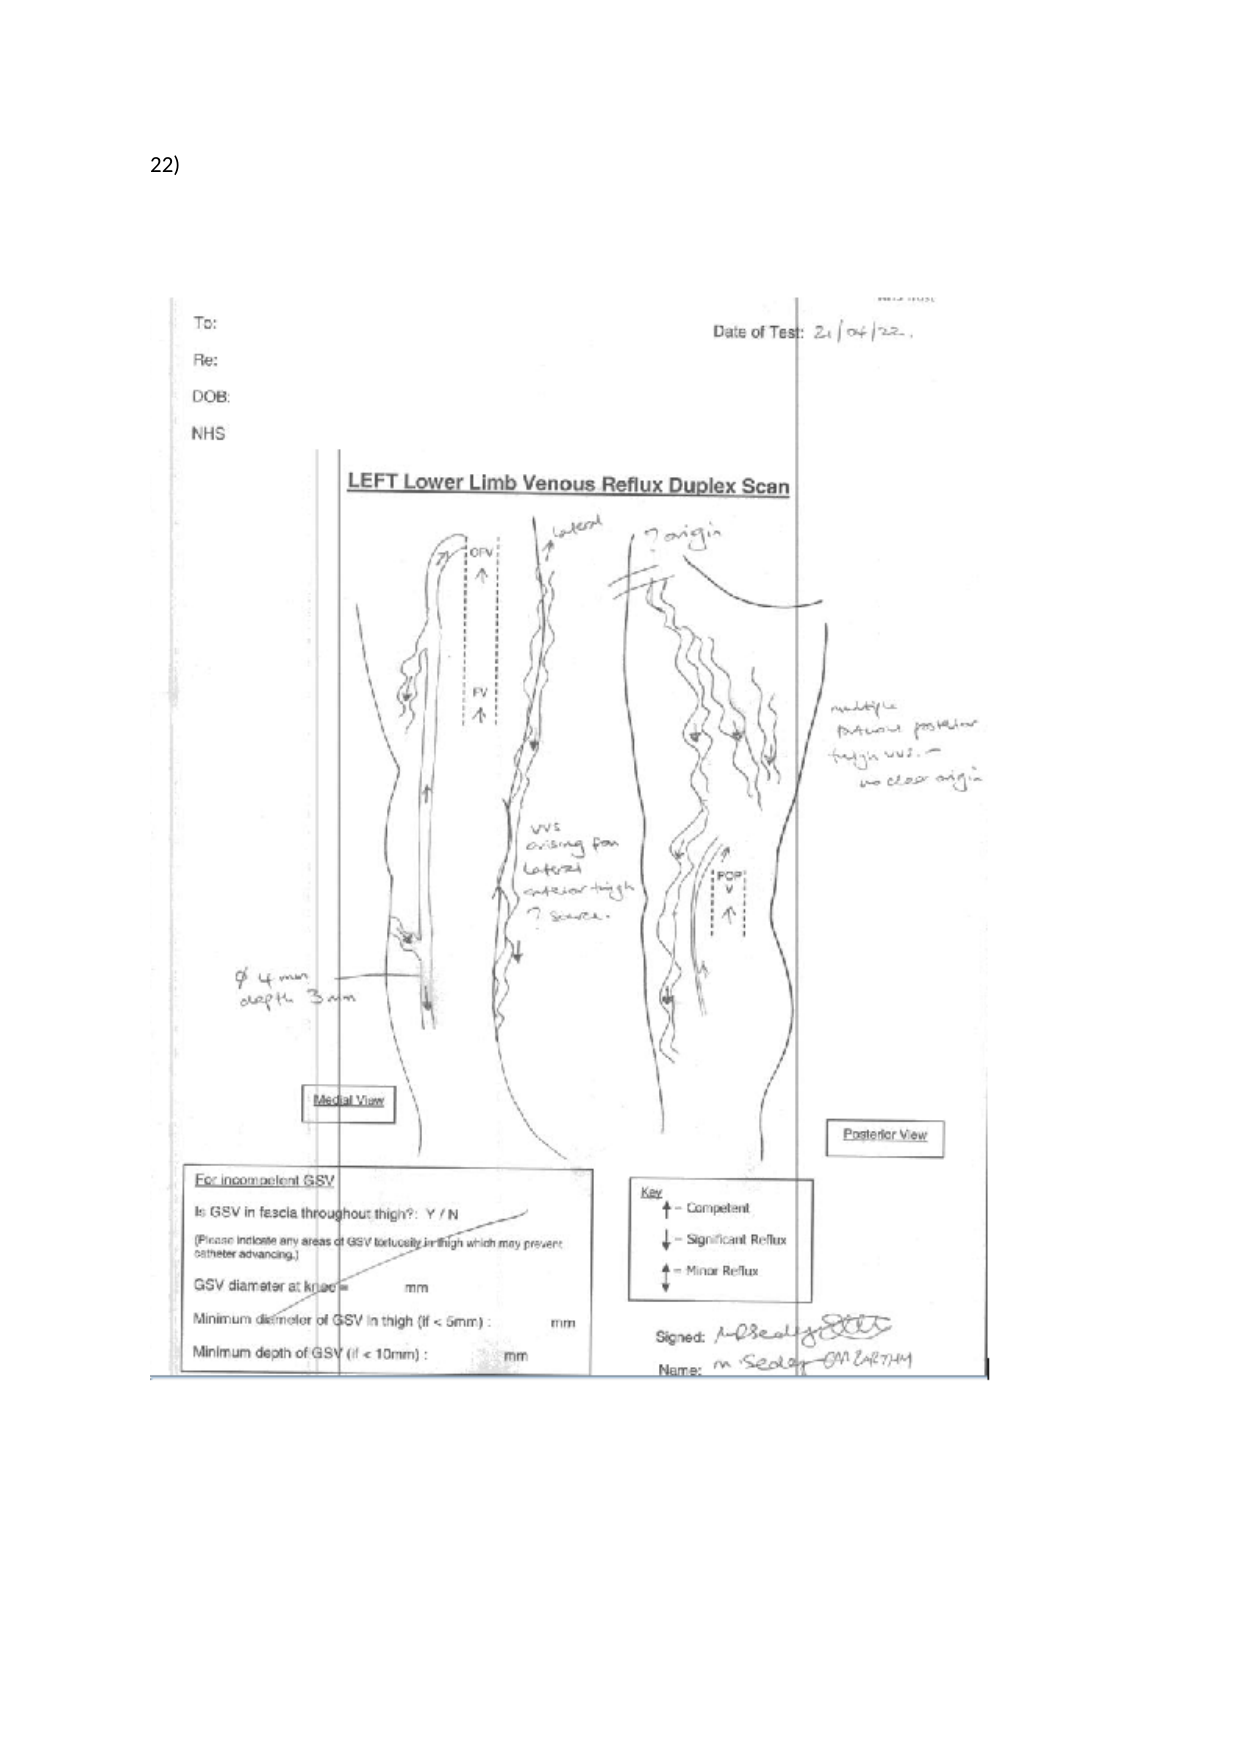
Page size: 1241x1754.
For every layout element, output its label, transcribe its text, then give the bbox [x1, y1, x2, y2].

picture [150, 290, 1005, 1399]
text 22) [150, 150, 1090, 178]
